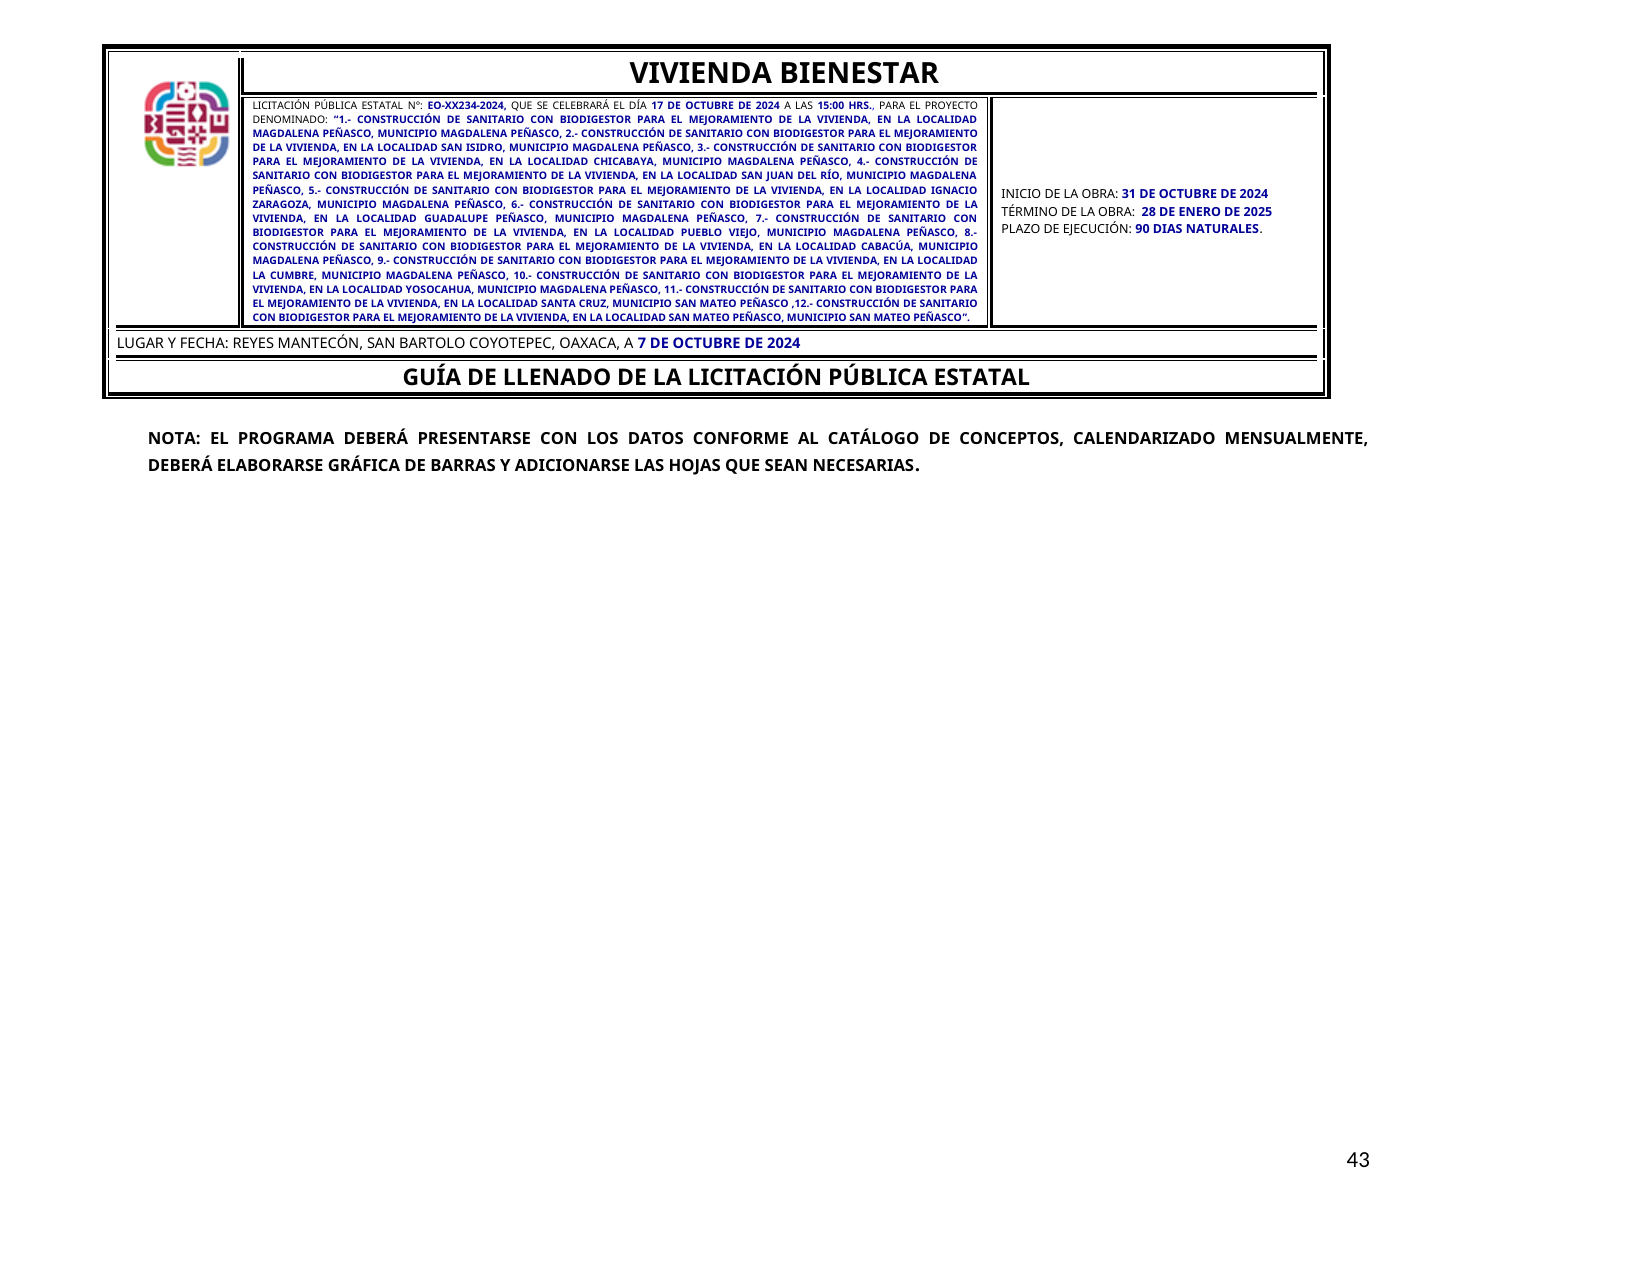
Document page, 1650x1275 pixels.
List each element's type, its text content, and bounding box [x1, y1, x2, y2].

text NOTA: EL PROGRAMA DEBERÁ PRESENTARSE CON LOS DATOS CONFORME AL CATÁLOGO DE CONCEPTOS, CALENDARIZADO MENSUALMENTE, DEBERÁ ELABORARSE GRÁFICA DE BARRAS Y ADICIONARSE LAS HOJAS QUE SEAN NECESARIAS. [148, 427, 1369, 477]
picture [133, 73, 238, 172]
